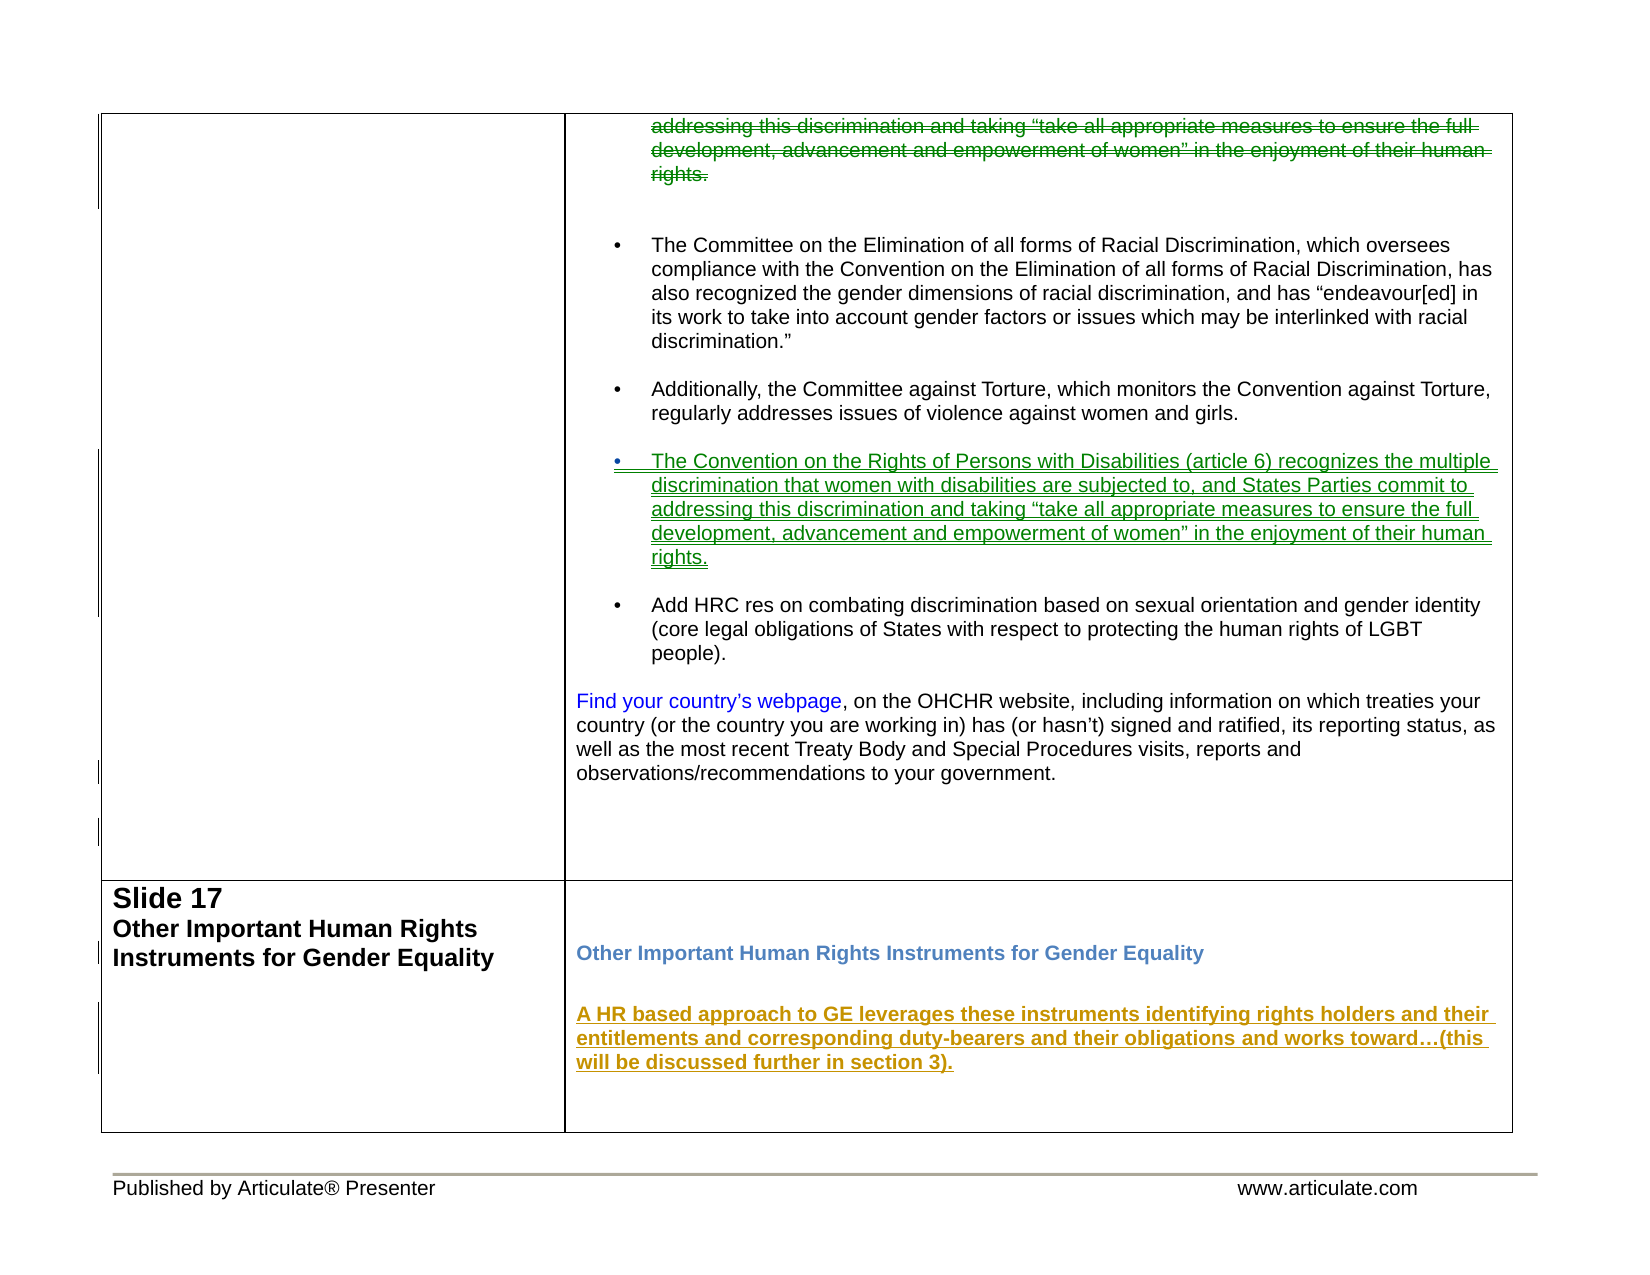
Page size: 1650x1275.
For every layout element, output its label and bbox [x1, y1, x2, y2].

table_cell [566, 881, 1512, 1132]
table_cell [102, 881, 564, 1132]
table_cell [566, 114, 1512, 880]
table_cell [102, 114, 564, 880]
